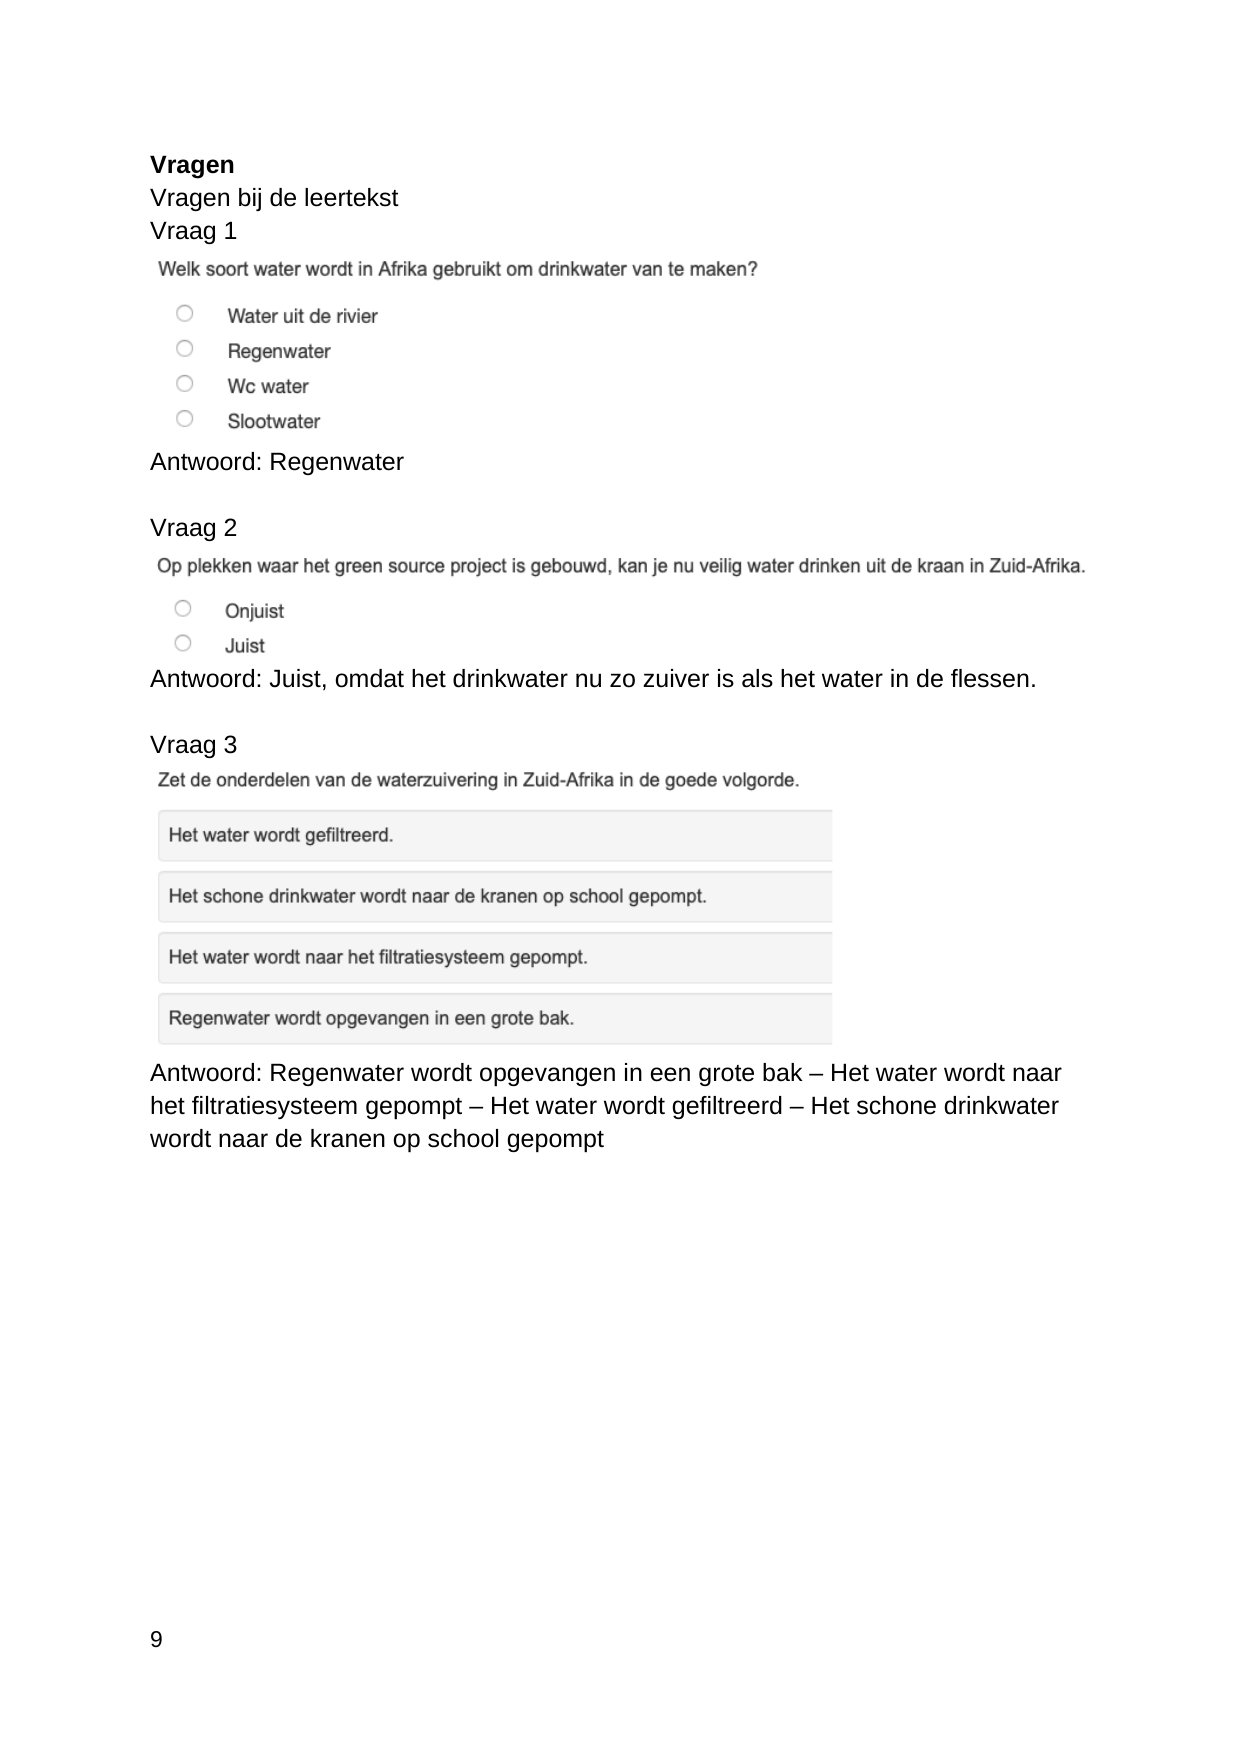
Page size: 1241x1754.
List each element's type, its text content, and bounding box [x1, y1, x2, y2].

text Vragen [150, 150, 1090, 179]
text Vraag 1 [150, 216, 1090, 245]
picture [150, 763, 833, 1054]
text Antwoord: Regenwater wordt opgevangen in een grote bak – Het water wordt naar het filtratiesysteem gepompt – Het water wordt gefiltreerd – Het schone drinkwater wordt naar de kranen op school gepompt [150, 1058, 1090, 1153]
text Antwoord: Juist, omdat het drinkwater nu zo zuiver is als het water in de flessen. [150, 664, 1090, 693]
text Vraag 3 [150, 730, 1090, 759]
text Vraag 2 [150, 513, 1090, 542]
picture [150, 249, 777, 444]
text Vragen bij de leertekst [150, 183, 1090, 212]
picture [150, 546, 1091, 661]
text Antwoord: Regenwater [150, 447, 1090, 476]
